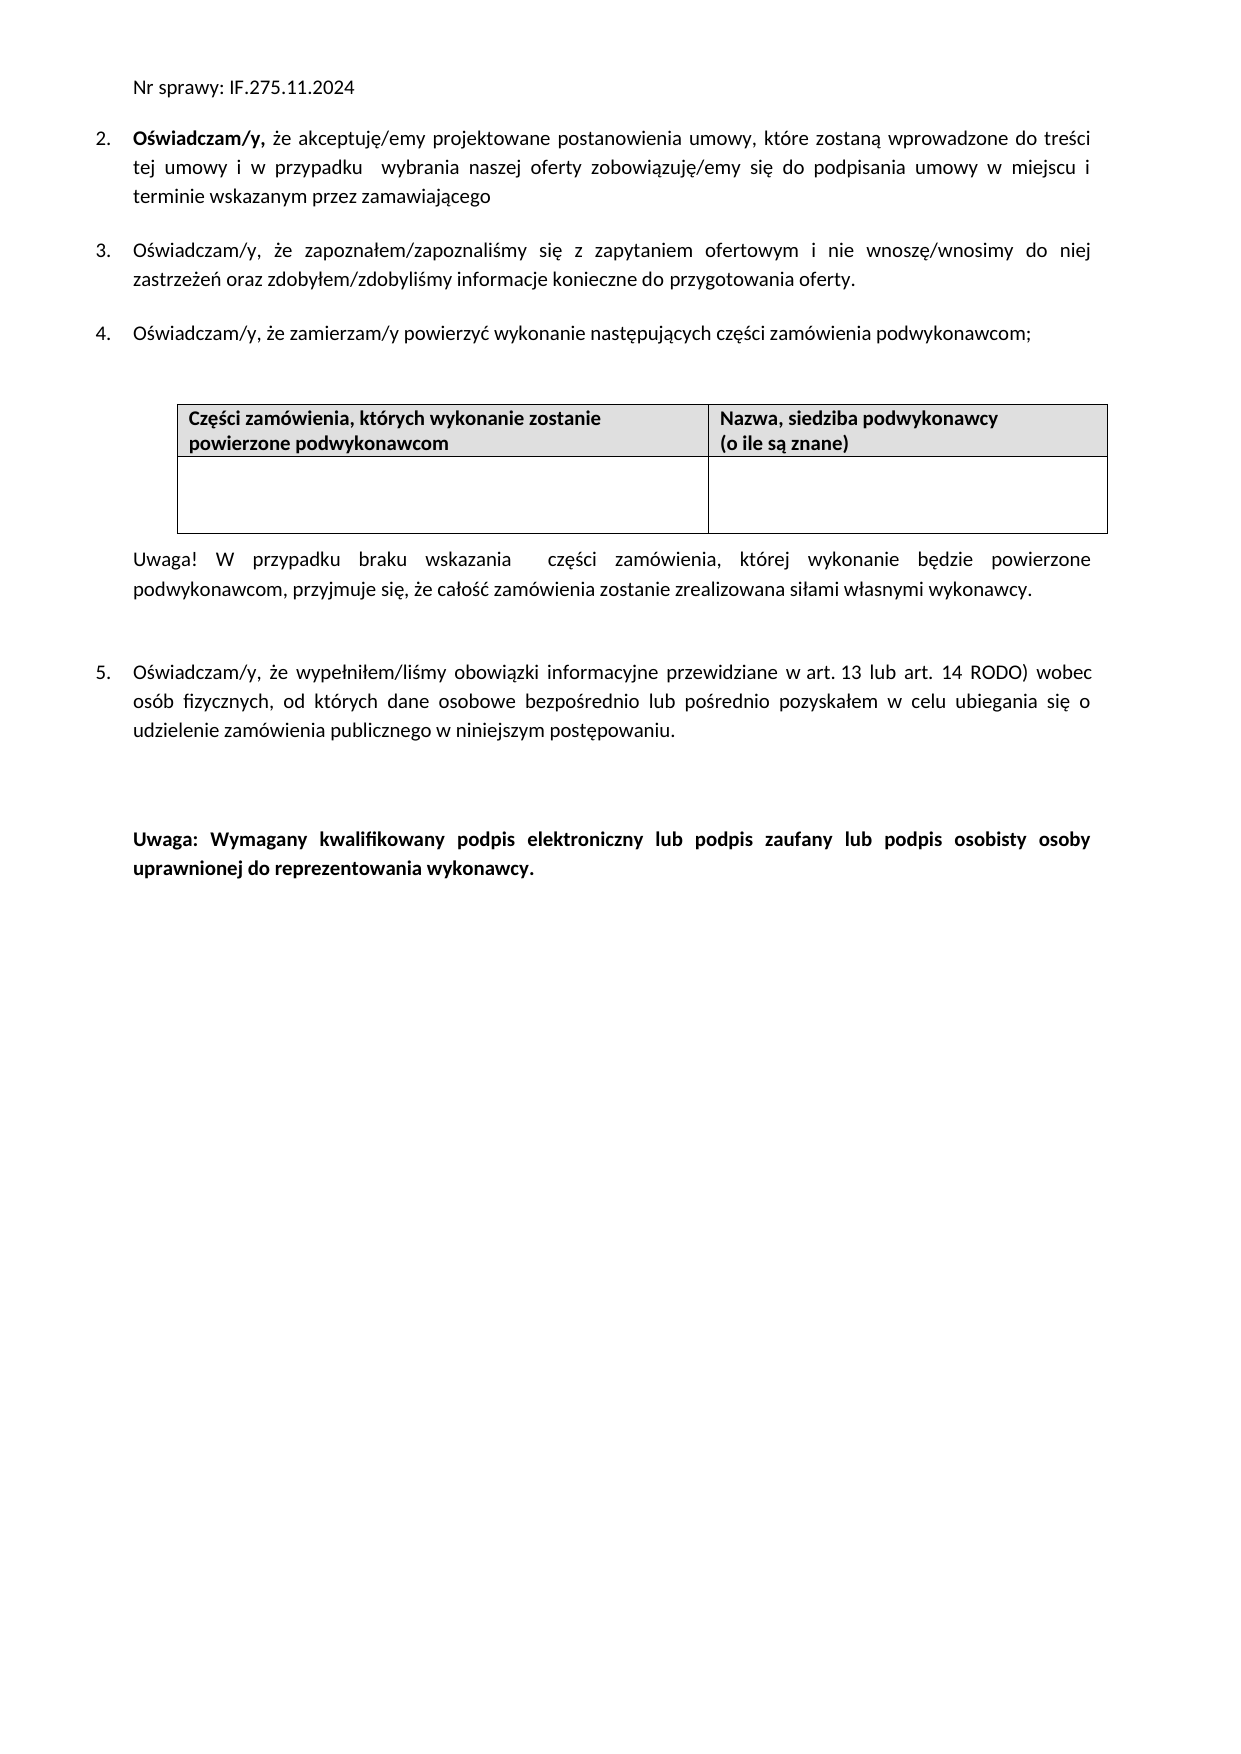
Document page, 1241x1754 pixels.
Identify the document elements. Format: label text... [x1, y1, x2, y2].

list Oświadczam/y, że zamierzam/y powierzyć wykonanie następujących części zamówienia podwykonawcom; [95, 321, 1092, 346]
list Oświadczam/y, że akceptuję/emy projektowane postanowienia umowy, które zostaną wprowadzone do treści tej umowy i w przypadku wybrania naszej oferty zobowiązuję/emy się do podpisania umowy w miejscu i terminie wskazanym przez zamawiającego [95, 125, 1092, 208]
text Uwaga! W przypadku braku wskazania części zamówienia, której wykonanie będzie powierzone podwykonawcom, przyjmuje się, że całość zamówienia zostanie zrealizowana siłami własnymi wykonawcy. [133, 547, 1092, 601]
table_header Nazwa, siedziba podwykonawcy (o ile są znane) [709, 405, 1107, 456]
list Oświadczam/y, że zapoznałem/zapoznaliśmy się z zapytaniem ofertowym i nie wnoszę/wnosimy do niej zastrzeżeń oraz zdobyłem/zdobyliśmy informacje konieczne do przygotowania oferty. [95, 237, 1092, 292]
table_header Części zamówienia, których wykonanie zostanie powierzone podwykonawcom [178, 405, 708, 456]
text Uwaga: Wymagany kwalifikowany podpis elektroniczny lub podpis zaufany lub podpis osobisty osoby uprawnionej do reprezentowania wykonawcy. [133, 826, 1092, 880]
list Oświadczam/y, że wypełniłem/liśmy obowiązki informacyjne przewidziane w art. 13 lub art. 14 RODO) wobec osób fizycznych, od których dane osobowe bezpośrednio lub pośrednio pozyskałem w celu ubiegania się o udzielenie zamówienia publicznego w niniejszym postępowaniu. [95, 659, 1092, 743]
table_cell [709, 457, 1107, 533]
table_cell [178, 457, 708, 533]
